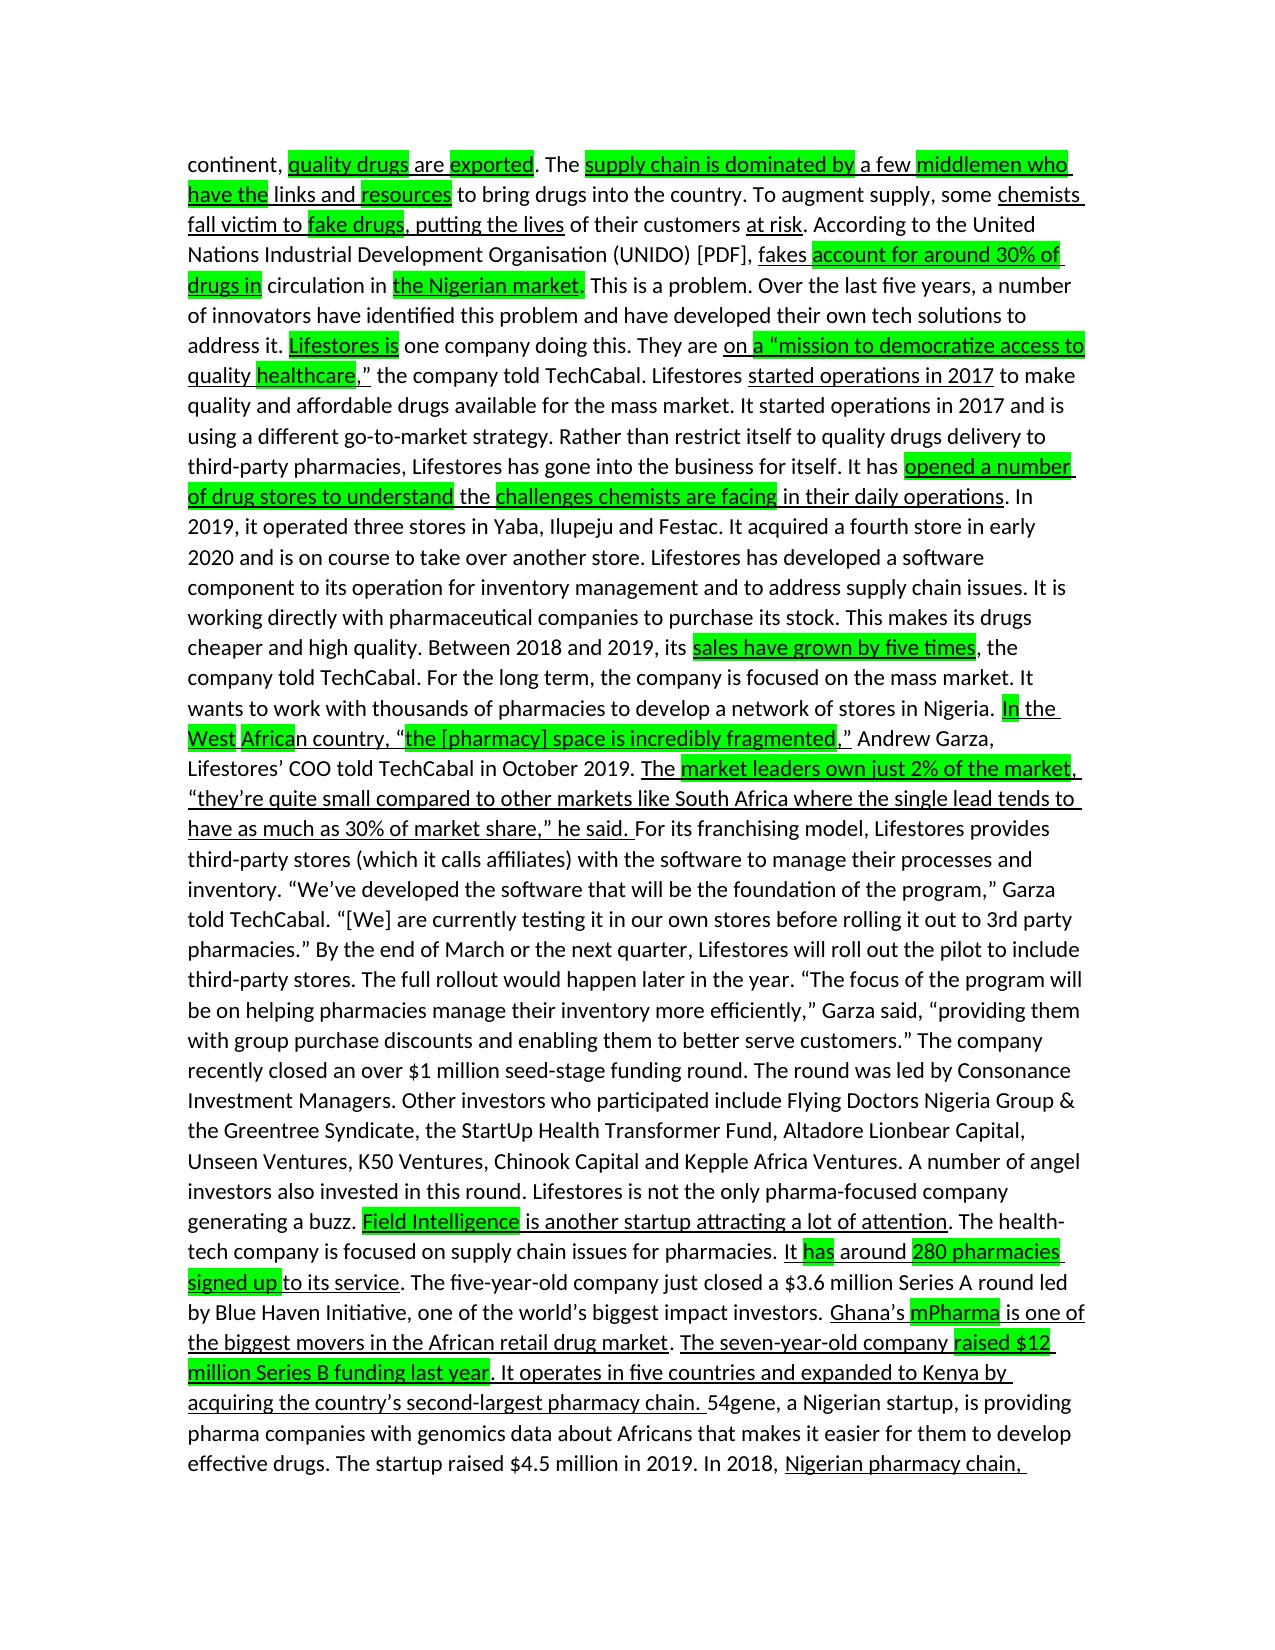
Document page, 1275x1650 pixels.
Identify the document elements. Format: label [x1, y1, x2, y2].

text [187, 150, 1087, 1477]
